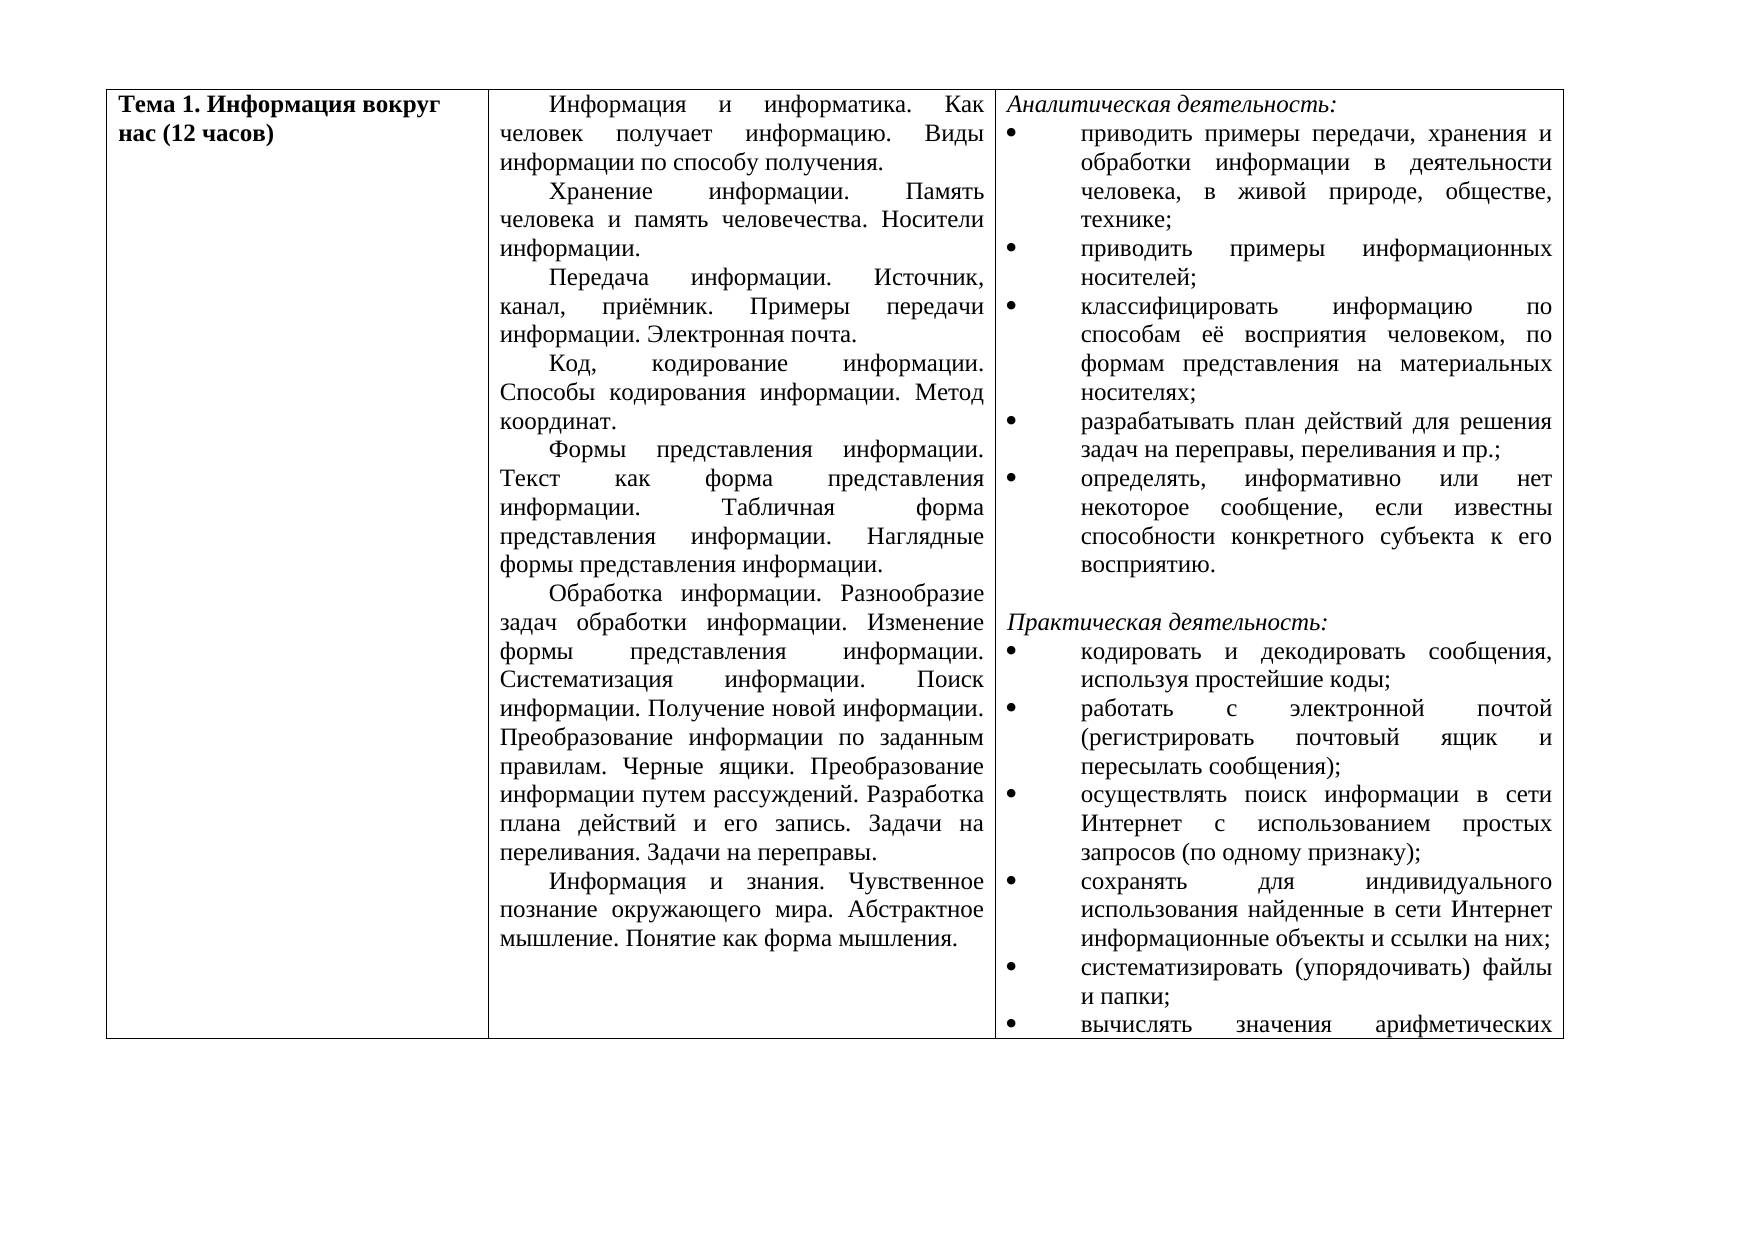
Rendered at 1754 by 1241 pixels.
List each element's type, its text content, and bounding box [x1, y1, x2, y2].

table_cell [107, 90, 488, 1038]
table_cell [489, 90, 995, 1038]
